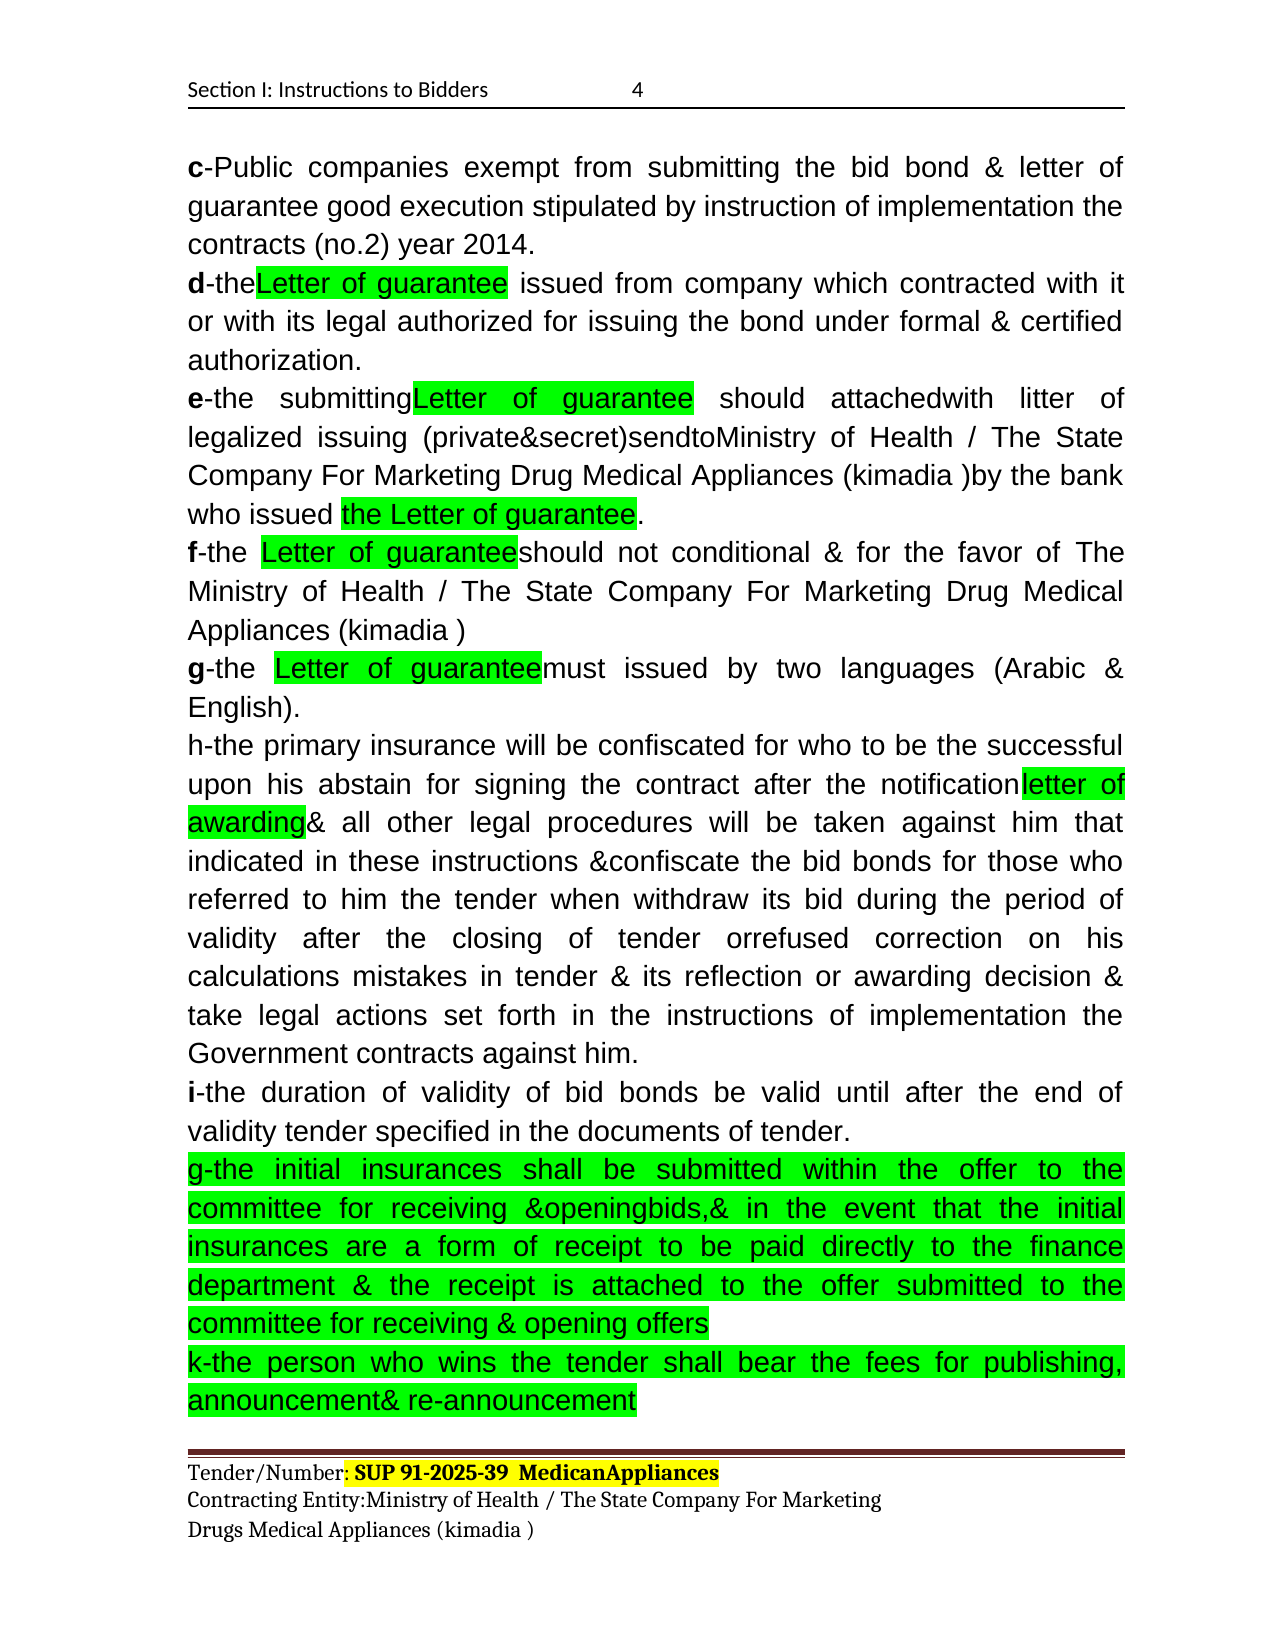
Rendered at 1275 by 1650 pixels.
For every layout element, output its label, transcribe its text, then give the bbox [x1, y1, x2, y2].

text e-the submittingLetter of guarantee should attachedwith litter of legalized issuing (private&secret)sendtoMinistry of Health / The State Company For Marketing Drug Medical Appliances (kimadia )by the bank who issued the Letter of guarantee. [187, 381, 1125, 530]
text k-the person who wins the tender shall bear the fees for publishing, announcement& re-announcement [187, 1345, 1125, 1417]
text g-the initial insurances shall be submitted within the offer to the committee for receiving &openingbids,& in the event that the initial insurances are a form of receipt to be paid directly to the finance department & the receipt is attached to the offer submitted to the committee for receiving & opening offers [187, 1152, 1125, 1340]
text d-theLetter of guarantee issued from company which contracted with it or with its legal authorized for issuing the bond under formal & certified authorization. [187, 266, 1125, 376]
text h-the primary insurance will be confiscated for who to be the successful upon his abstain for signing the contract after the notificationletter of awarding& all other legal procedures will be taken against him that indicated in these instructions &confiscate the bid bonds for those who referred to him the tender when withdraw its bid during the period of validity after the closing of tender orrefused correction on his calculations mistakes in tender & its reflection or awarding decision & take legal actions set forth in the instructions of implementation the Government contracts against him. [187, 728, 1125, 1070]
text i-the duration of validity of bid bonds be valid until after the end of validity tender specified in the documents of tender. [187, 1075, 1125, 1147]
text c-Public companies exempt from submitting the bid bond & letter of guarantee good execution stipulated by instruction of implementation the contracts (no.2) year 2014. [187, 150, 1125, 261]
text f-the Letter of guaranteeshould not conditional & for the favor of The Ministry of Health / The State Company For Marketing Drug Medical Appliances (kimadia ) [187, 535, 1125, 646]
text g-the Letter of guaranteemust issued by two languages (Arabic & English). [187, 651, 1125, 723]
